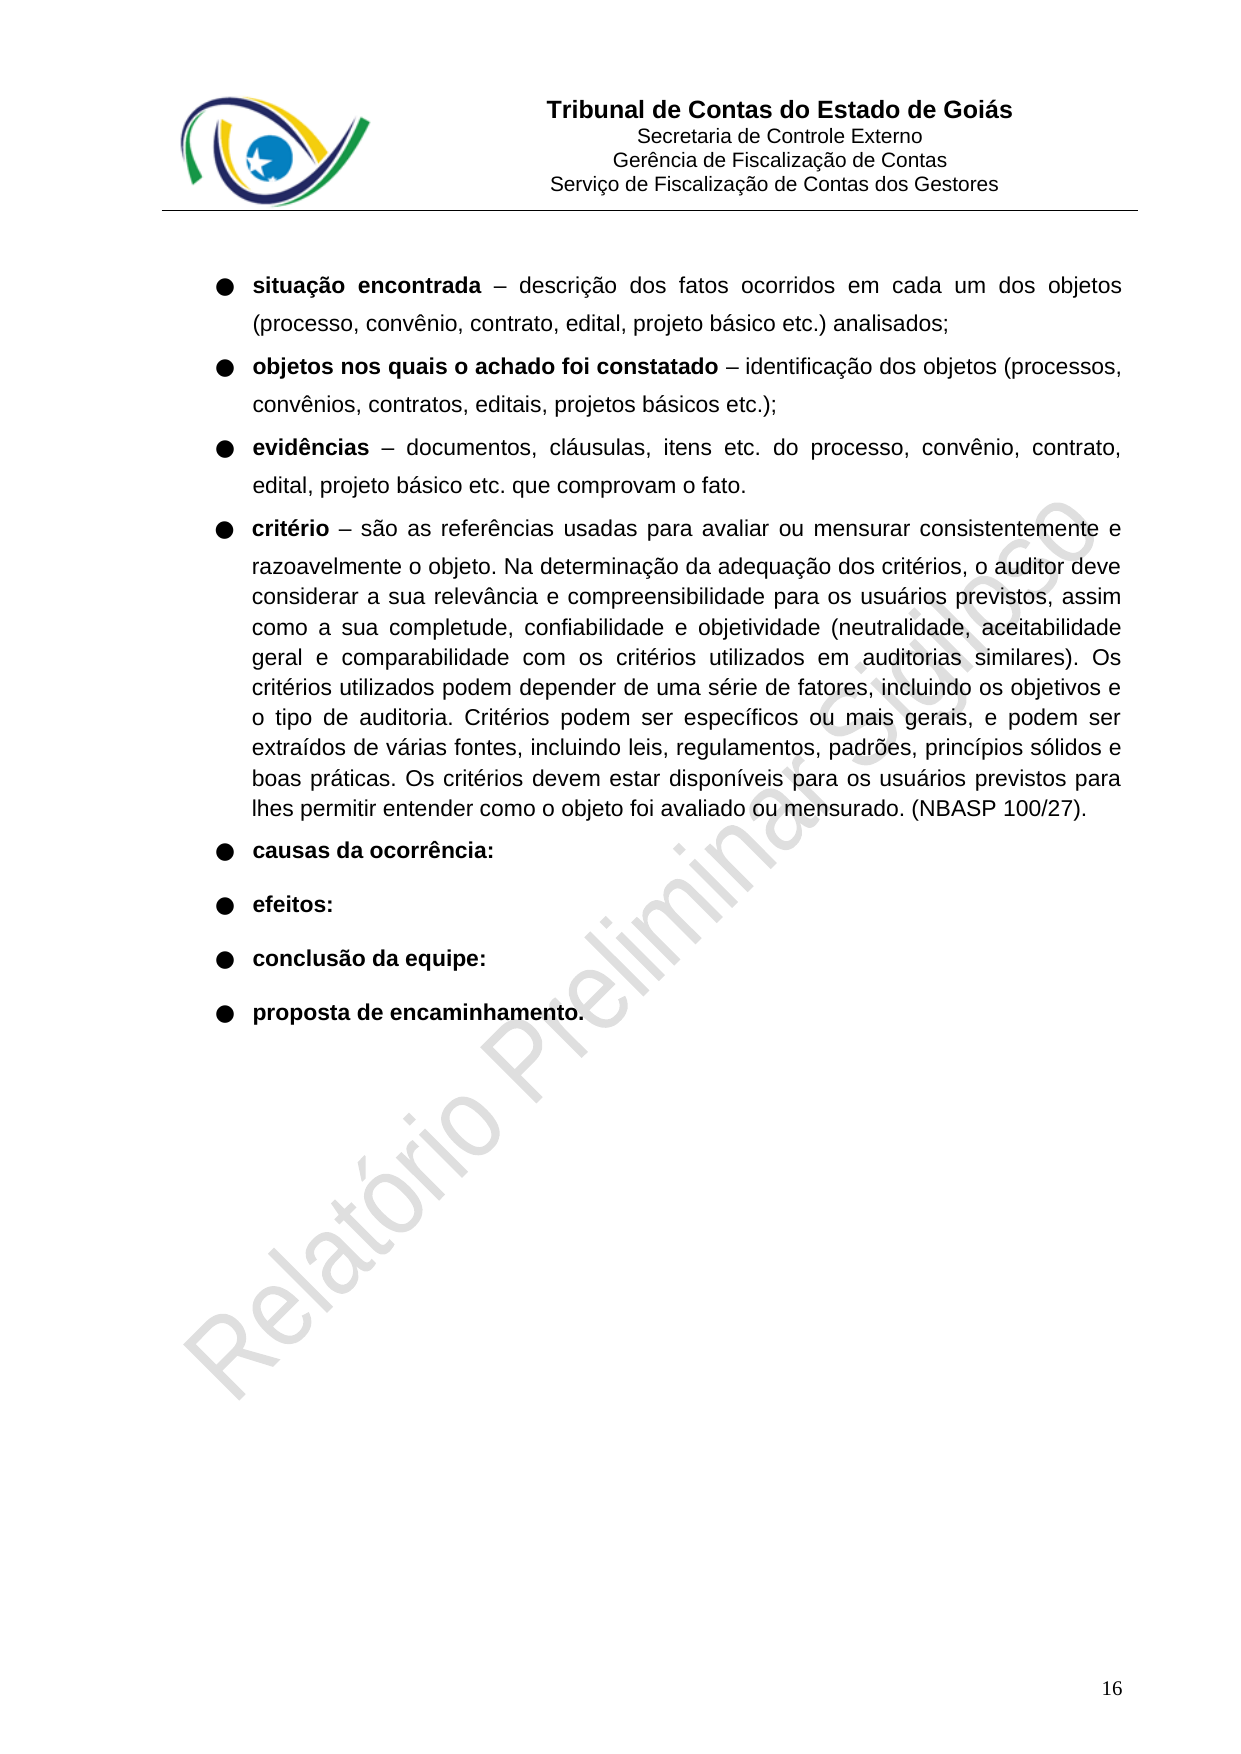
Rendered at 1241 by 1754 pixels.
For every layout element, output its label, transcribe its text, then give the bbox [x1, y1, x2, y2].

list evidências – documentos, cláusulas, itens etc. do processo, convênio, contrato, edital, projeto básico etc. que comprovam o fato. [215, 421, 1122, 498]
list conclusão da equipe: [215, 933, 1122, 980]
list critério – são as referências usadas para avaliar ou mensurar consistentemente e razoavelmente o objeto. Na determinação da adequação dos critérios, o auditor deve considerar a sua relevância e compreensibilidade para os usuários previstos, assim como a sua completude, confiabilidade e objetividade (neutralidade, aceitabilidade geral e comparabilidade com os critérios utilizados em auditorias similares). Os critérios utilizados podem depender de uma série de fatores, incluindo os objetivos e o tipo de auditoria. Critérios podem ser específicos ou mais gerais, e podem ser extraídos de várias fontes, incluindo leis, regulamentos, padrões, princípios sólidos e boas práticas. Os critérios devem estar disponíveis para os usuários previstos para lhes permitir entender como o objeto foi avaliado ou mensurado. (NBASP 100/27). [214, 502, 1122, 821]
picture [173, 90, 376, 210]
picture [173, 211, 376, 215]
list objetos nos quais o achado foi constatado – identificação dos objetos (processos, convênios, contratos, editais, projetos básicos etc.); [215, 340, 1122, 417]
list causas da ocorrência: [215, 825, 1122, 872]
list situação encontrada – descrição dos fatos ocorridos em cada um dos objetos (processo, convênio, contrato, edital, projeto básico etc.) analisados; [215, 259, 1122, 336]
list efeitos: [215, 879, 1122, 926]
list proposta de encaminhamento. [215, 987, 1122, 1034]
